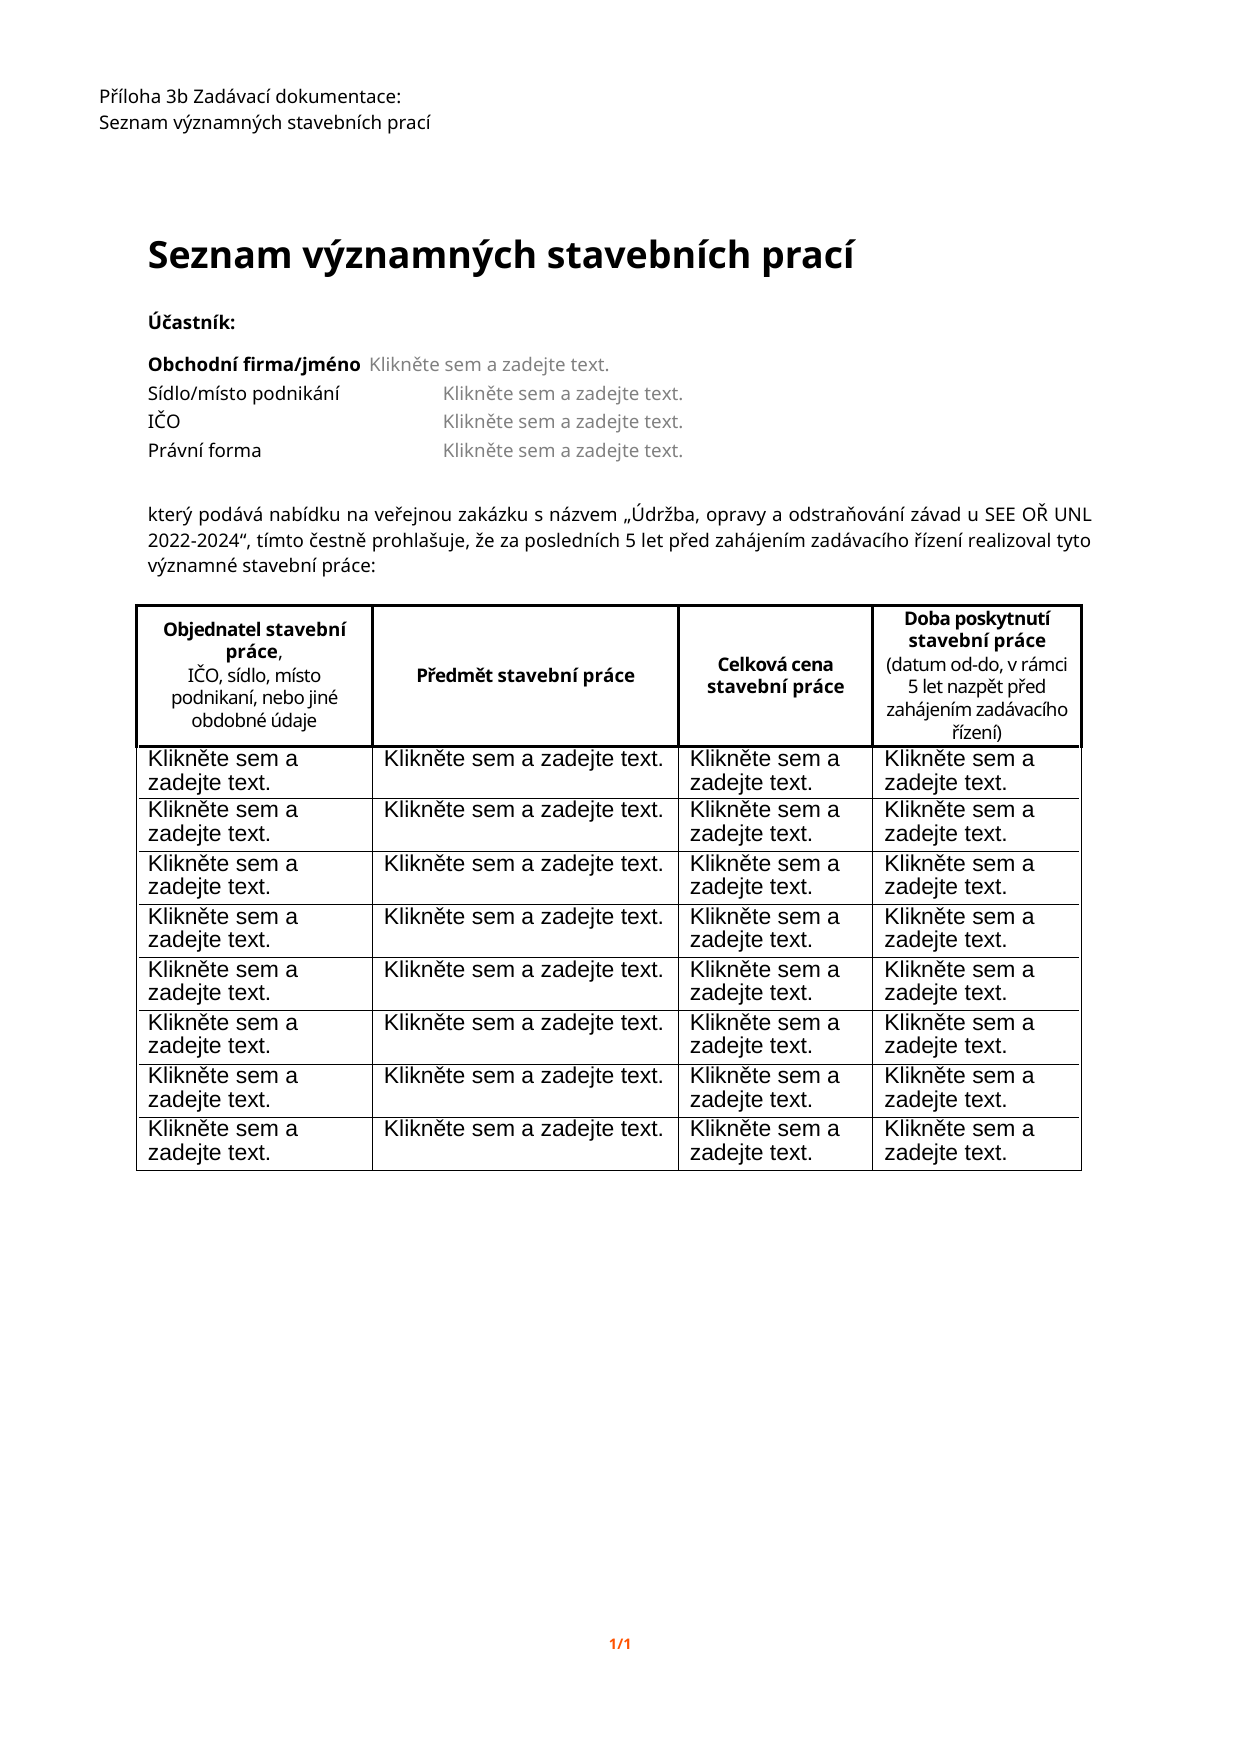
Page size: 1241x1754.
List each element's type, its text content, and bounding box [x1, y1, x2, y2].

text Sídlo/místo podnikání [148, 377, 1093, 406]
text Účastník: [148, 304, 1093, 335]
table_header Celková cena stavební práce [680, 607, 871, 745]
text Obchodní firma/jméno [148, 348, 1093, 377]
table_header Předmět stavební práce [374, 607, 677, 745]
title Seznam významných stavebních prací [148, 228, 1093, 279]
text který podává nabídku na veřejnou zakázku s názvem „Údržba, opravy a odstraňování závad u SEE OŘ UNL 2022-2024“, tímto čestně prohlašuje, že za posledních 5 let před zahájením zadávacího řízení realizoval tyto významné stavební práce: [148, 502, 1093, 578]
text IČO [148, 406, 1093, 435]
table_header Doba poskytnutí stavební práce (datum od-do, v rámci 5 let nazpět před zahájením zadávacího řízení) [874, 607, 1080, 745]
text Právní forma [148, 435, 1093, 464]
table_header Objednatel stavební práce, IČO, sídlo, místo podnikaní, nebo jiné obdobné údaje [138, 607, 371, 745]
